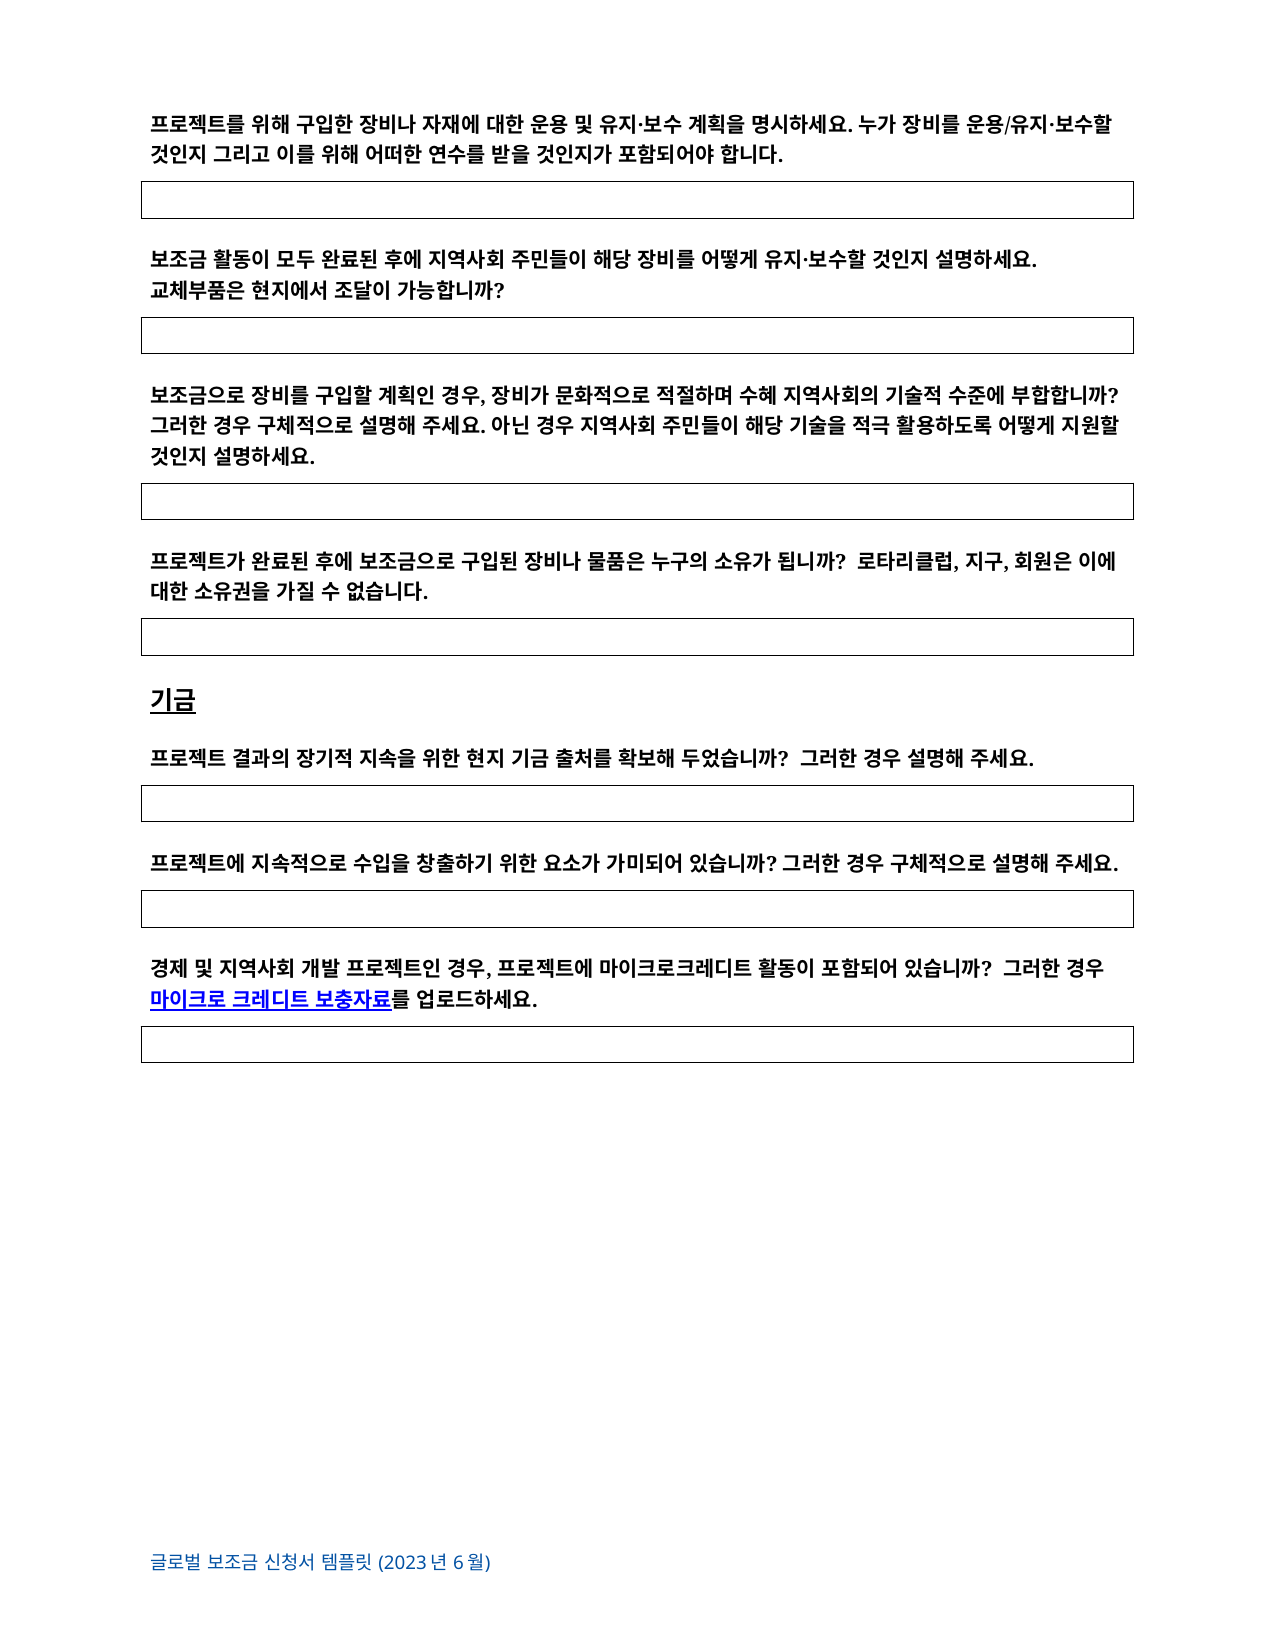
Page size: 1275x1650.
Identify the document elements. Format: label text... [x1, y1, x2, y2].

subtitle 프로젝트를 위해 구입한 장비나 자재에 대한 운용 및 유지·보수 계획을 명시하세요. 누가 장비를 운용/유지·보수할 것인지 그리고 이를 위해 어떠한 연수를 받을 것인지가 포함되어야 합니다. [150, 108, 1125, 169]
subtitle 보조금으로 장비를 구입할 계획인 경우, 장비가 문화적으로 적절하며 수혜 지역사회의 기술적 수준에 부합합니까? 그러한 경우 구체적으로 설명해 주세요. 아닌 경우 지역사회 주민들이 해당 기술을 적극 활용하도록 어떻게 지원할 것인지 설명하세요. [150, 379, 1125, 470]
subtitle 프로젝트에 지속적으로 수입을 창출하기 위한 요소가 가미되어 있습니까? 그러한 경우 구체적으로 설명해 주세요. [150, 847, 1125, 878]
subtitle 프로젝트가 완료된 후에 보조금으로 구입된 장비나 물품은 누구의 소유가 됩니까? 로타리클럽, 지구, 회원은 이에 대한 소유권을 가질 수 없습니다. [150, 545, 1125, 606]
subtitle 기금 [150, 681, 1125, 717]
subtitle 프로젝트 결과의 장기적 지속을 위한 현지 기금 출처를 확보해 두었습니까? 그러한 경우 설명해 주세요. [150, 742, 1125, 772]
subtitle 경제 및 지역사회 개발 프로젝트인 경우, 프로젝트에 마이크로크레디트 활동이 포함되어 있습니까? 그러한 경우 마이크로 크레디트 보충자료를 업로드하세요. [150, 953, 1125, 1013]
subtitle 보조금 활동이 모두 완료된 후에 지역사회 주민들이 해당 장비를 어떻게 유지·보수할 것인지 설명하세요. 교체부품은 현지에서 조달이 가능합니까? [150, 244, 1125, 304]
